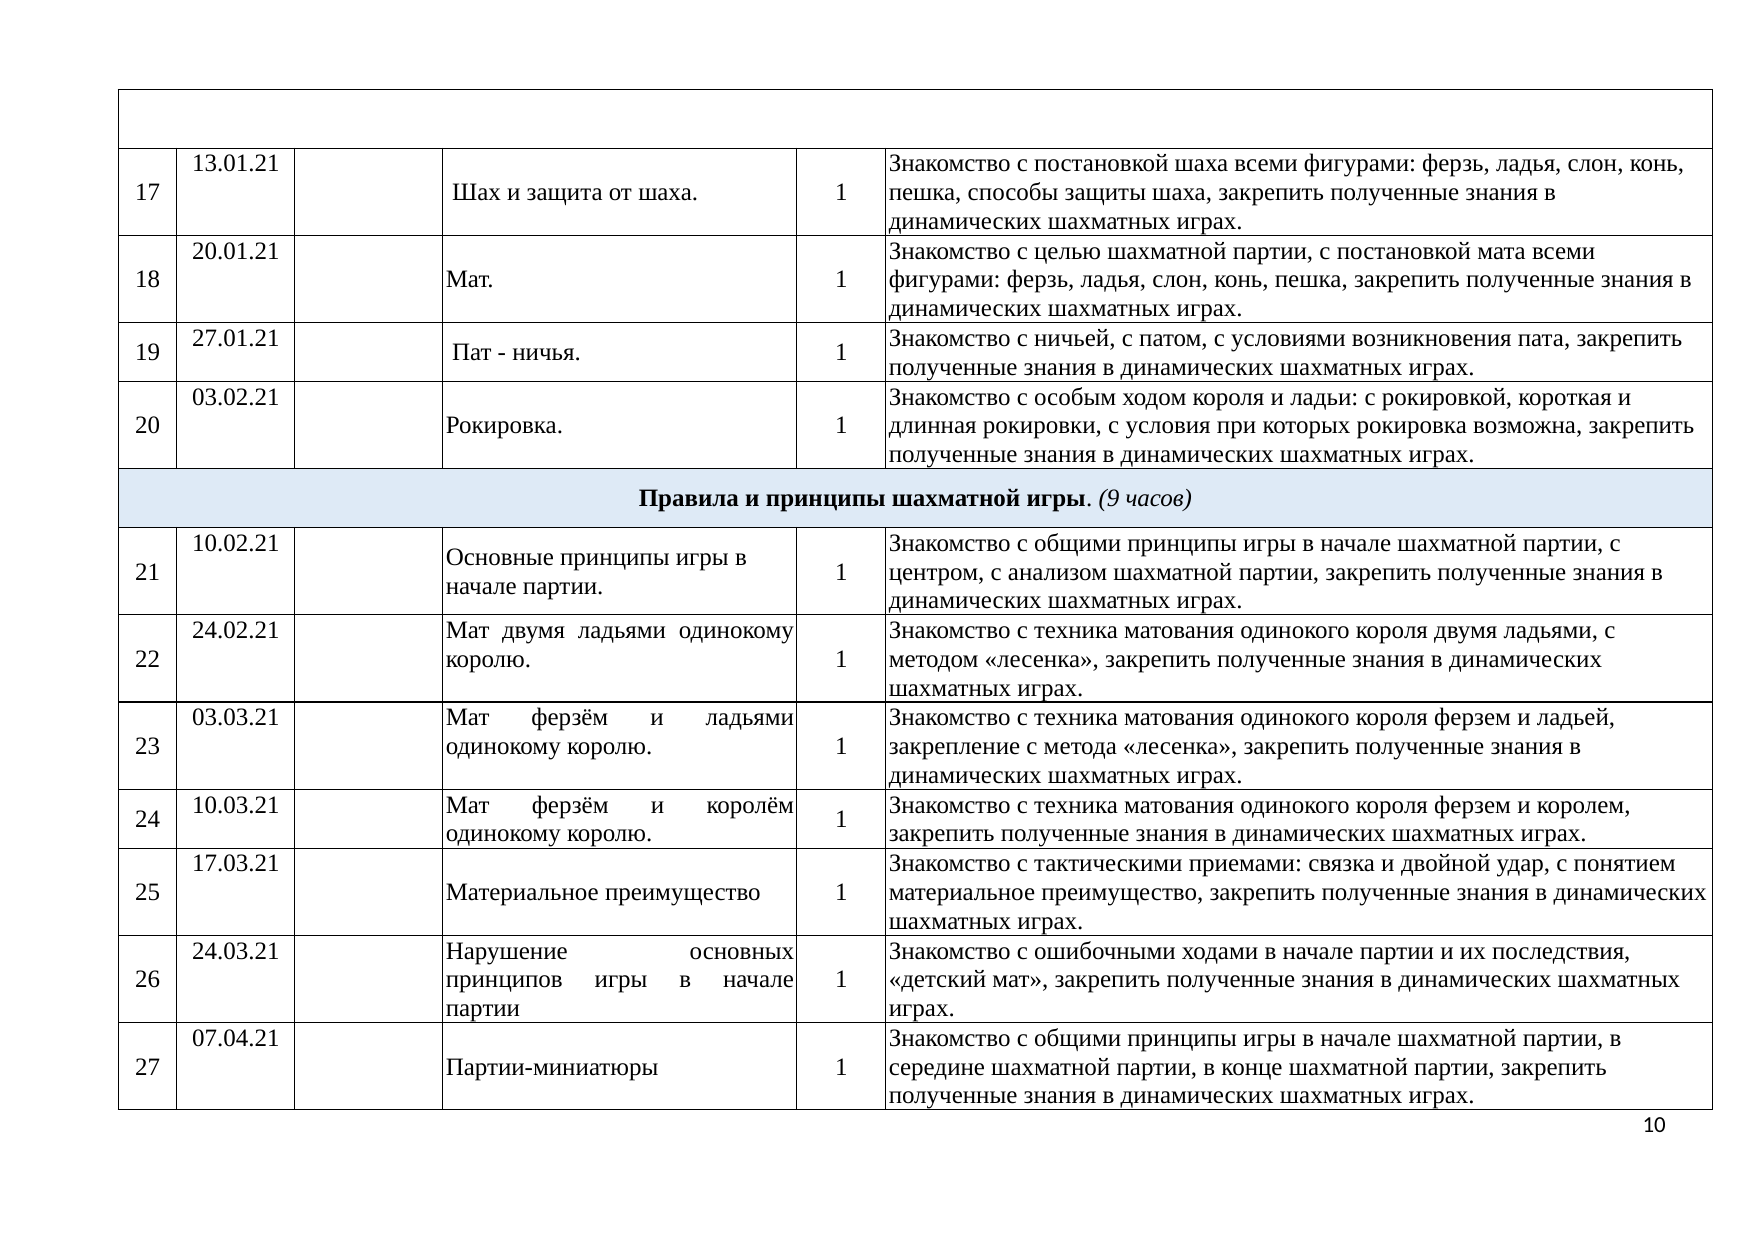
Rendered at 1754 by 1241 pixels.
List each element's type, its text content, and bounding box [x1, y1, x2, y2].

table_cell Мат. [443, 236, 796, 322]
table_cell Знакомство с общими принципы игры в начале шахматной партии, с центром, с анализом шахматной партии, закрепить полученные знания в динамических шахматных играх. [886, 528, 1712, 614]
table_cell Знакомство с ошибочными ходами в начале партии и их последствия, «детский мат», закрепить полученные знания в динамических шахматных играх. [886, 936, 1712, 1022]
table_cell 23 [119, 703, 176, 789]
table_cell 26 [119, 936, 176, 1022]
table_cell 1 [797, 615, 885, 701]
table_cell [295, 149, 442, 235]
table_cell [295, 1023, 442, 1109]
table_cell 1 [797, 528, 885, 614]
table_cell 27 [119, 1023, 176, 1109]
table_cell Партии-миниатюры [443, 1023, 796, 1109]
table_cell Знакомство с постановкой шаха всеми фигурами: ферзь, ладья, слон, конь, пешка, способы защиты шаха, закрепить полученные знания в динамических шахматных играх. [886, 149, 1712, 235]
table_cell Знакомство с техника матования одинокого короля ферзем и ладьей, закрепление с метода «лесенка», закрепить полученные знания в динамических шахматных играх. [886, 703, 1712, 789]
table_cell 1 [797, 936, 885, 1022]
table_cell Мат ферзём и ладьями одинокому королю. [443, 703, 796, 789]
table_cell Знакомство с целью шахматной партии, с постановкой мата всеми фигурами: ферзь, ладья, слон, конь, пешка, закрепить полученные знания в динамических шахматных играх. [886, 236, 1712, 322]
table_cell 03.03.21 [177, 703, 294, 789]
table_cell 21 [119, 528, 176, 614]
table_cell [295, 382, 442, 468]
table_cell 03.02.21 [177, 382, 294, 468]
table_cell 24.02.21 [177, 615, 294, 701]
table_cell 24 [119, 790, 176, 847]
table_cell 19 [119, 323, 176, 381]
table_cell 13.01.21 [177, 149, 294, 235]
table_cell 22 [119, 615, 176, 701]
table_cell 1 [797, 149, 885, 235]
table_cell Нарушение основных принципов игры в начале партии [443, 936, 796, 1022]
table_cell 1 [797, 790, 885, 847]
table_cell Знакомство с тактическими приемами: связка и двойной удар, с понятием материальное преимущество, закрепить полученные знания в динамических шахматных играх. [886, 849, 1712, 935]
table_cell 1 [797, 382, 885, 468]
table_cell 24.03.21 [177, 936, 294, 1022]
table_cell Основные принципы игры в начале партии. [443, 528, 796, 614]
table_cell [295, 790, 442, 847]
table_cell 27.01.21 [177, 323, 294, 381]
table_cell Рокировка. [443, 382, 796, 468]
table_cell Правила и принципы шахматной игры. (9 часов) [119, 469, 1712, 527]
table_cell [295, 528, 442, 614]
table_cell Шах и защита от шаха. [443, 149, 796, 235]
table_cell 18 [119, 236, 176, 322]
table_cell 07.04.21 [177, 1023, 294, 1109]
table_cell 1 [797, 323, 885, 381]
table_cell 20.01.21 [177, 236, 294, 322]
table_cell [295, 323, 442, 381]
table_cell 10.03.21 [177, 790, 294, 847]
table_cell 1 [797, 849, 885, 935]
table_cell [295, 849, 442, 935]
table_cell [295, 615, 442, 701]
table_cell 17.03.21 [177, 849, 294, 935]
table_cell Знакомство с ничьей, с патом, с условиями возникновения пата, закрепить полученные знания в динамических шахматных играх. [886, 323, 1712, 381]
table_cell Материальное преимущество [443, 849, 796, 935]
table_cell Знакомство с техника матования одинокого короля ферзем и королем, закрепить полученные знания в динамических шахматных играх. [886, 790, 1712, 847]
table_cell 17 [119, 149, 176, 235]
table_cell 1 [797, 1023, 885, 1109]
table_cell 1 [797, 703, 885, 789]
table_cell Знакомство с техника матования одинокого короля двумя ладьями, с методом «лесенка», закрепить полученные знания в динамических шахматных играх. [886, 615, 1712, 701]
table_cell Мат двумя ладьями одинокому королю. [443, 615, 796, 701]
table_cell [295, 936, 442, 1022]
table_cell [295, 236, 442, 322]
table_cell 20 [119, 382, 176, 468]
table_cell Знакомство с общими принципы игры в начале шахматной партии, в середине шахматной партии, в конце шахматной партии, закрепить полученные знания в динамических шахматных играх. [886, 1023, 1712, 1109]
table_cell [295, 703, 442, 789]
table_cell [119, 90, 1712, 147]
table_cell 1 [797, 236, 885, 322]
table_cell 10.02.21 [177, 528, 294, 614]
table_cell Знакомство с особым ходом короля и ладьи: с рокировкой, короткая и длинная рокировки, с условия при которых рокировка возможна, закрепить полученные знания в динамических шахматных играх. [886, 382, 1712, 468]
table_cell Мат ферзём и королём одинокому королю. [443, 790, 796, 847]
table_cell 25 [119, 849, 176, 935]
table_cell Пат - ничья. [443, 323, 796, 381]
